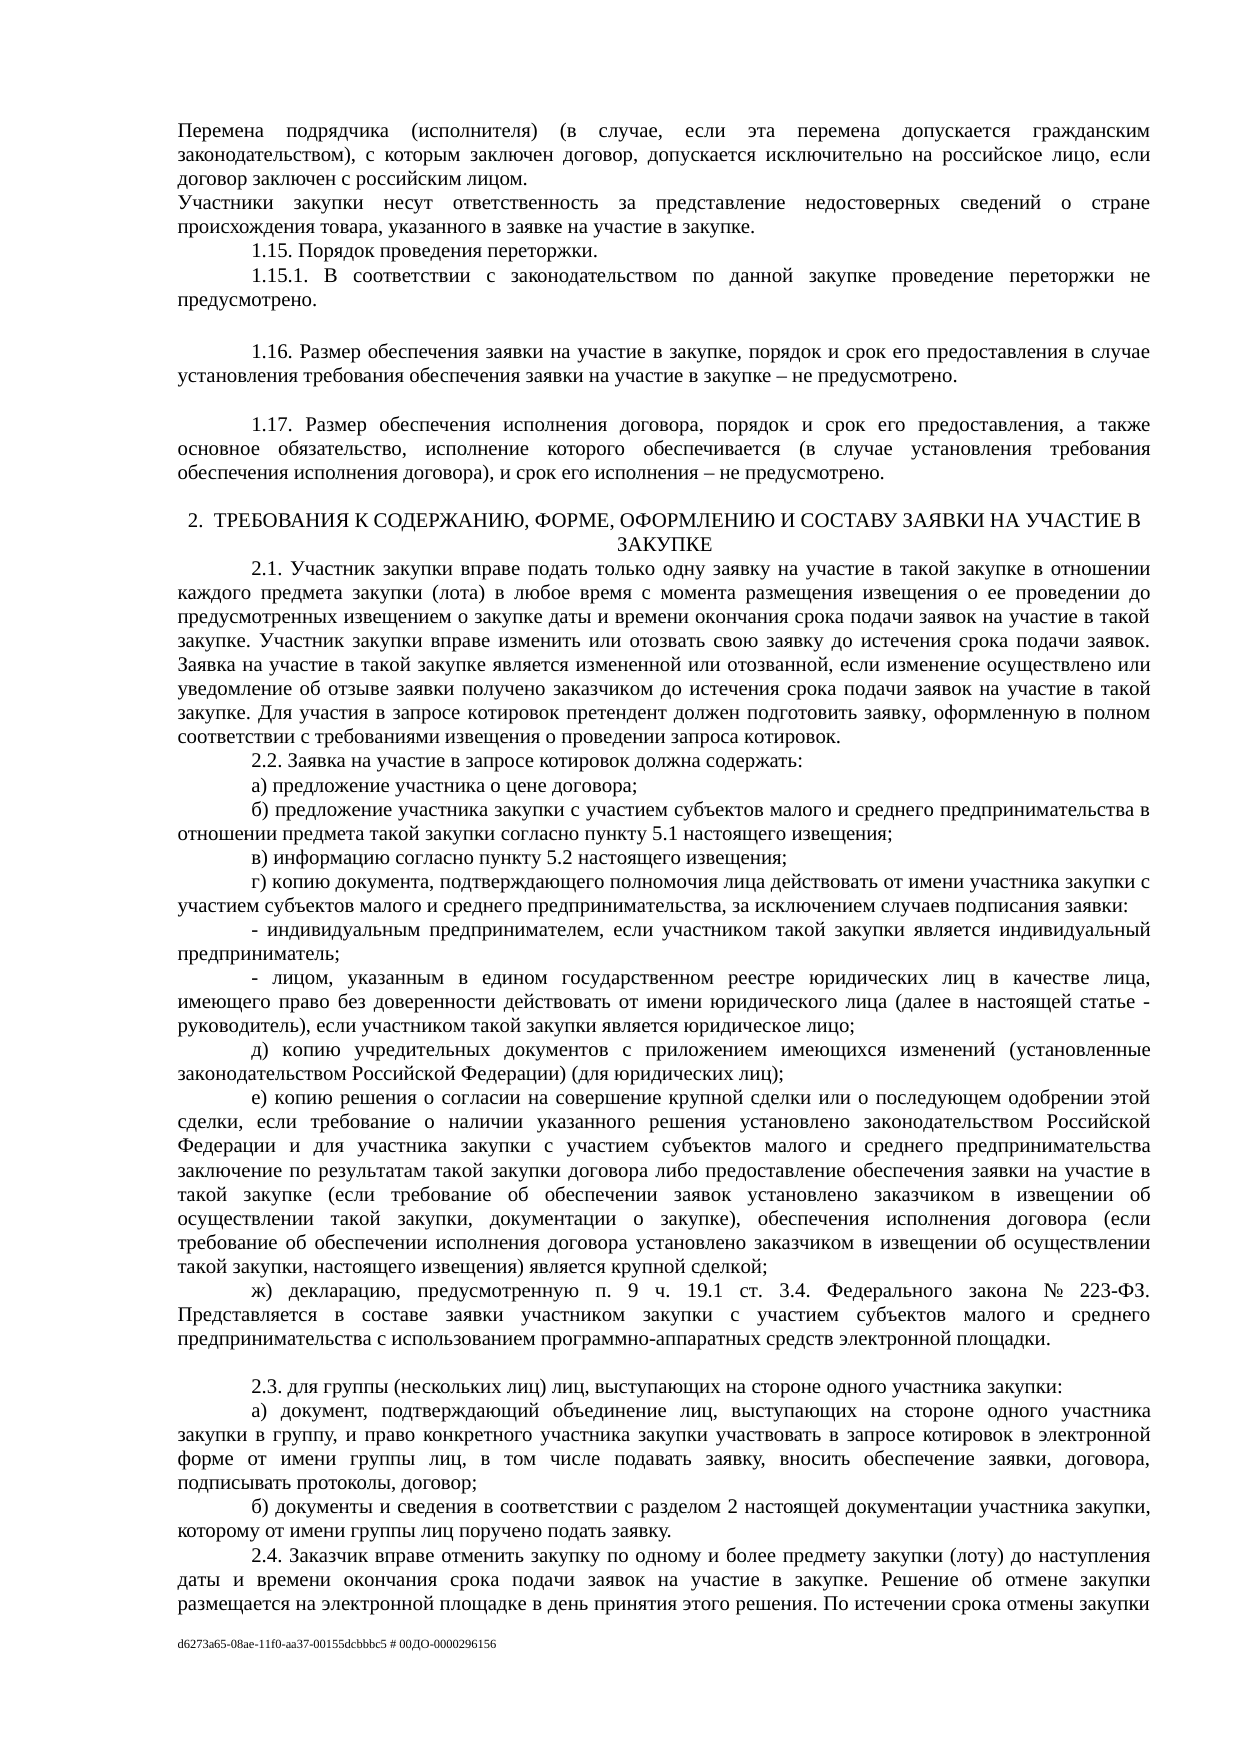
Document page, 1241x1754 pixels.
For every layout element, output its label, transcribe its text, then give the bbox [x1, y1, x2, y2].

text е) копию решения о согласии на совершение крупной сделки или о последующем одобрении этой сделки, если требование о наличии указанного решения установлено законодательством Российской Федерации и для участника закупки с участием субъектов малого и среднего предпринимательства заключение по результатам такой закупки договора либо предоставление обеспечения заявки на участие в такой закупке (если требование об обеспечении заявок установлено заказчиком в извещении об осуществлении такой закупки, документации о закупке), обеспечения исполнения договора (если требование об обеспечении исполнения договора установлено заказчиком в извещении об осуществлении такой закупки, настоящего извещения) является крупной сделкой; [177, 1085, 1152, 1278]
text Участники закупки несут ответственность за представление недостоверных сведений о стране происхождения товара, указанного в заявке на участие в закупке. [177, 190, 1152, 238]
text 2.1. Участник закупки вправе подать только одну заявку на участие в такой закупке в отношении каждого предмета закупки (лота) в любое время с момента размещения извещения о ее проведении до предусмотренных извещением о закупке даты и времени окончания срока подачи заявок на участие в такой закупке. Участник закупки вправе изменить или отозвать свою заявку до истечения срока подачи заявок. Заявка на участие в такой закупке является измененной или отозванной, если изменение осуществлено или уведомление об отзыве заявки получено заказчиком до истечения срока подачи заявок на участие в такой закупке. Для участия в запросе котировок претендент должен подготовить заявку, оформленную в полном соответствии с требованиями извещения о проведении запроса котировок. [177, 556, 1152, 748]
text Перемена подрядчика (исполнителя) (в случае, если эта перемена допускается гражданским законодательством), с которым заключен договор, допускается исключительно на российское лицо, если договор заключен с российским лицом. [177, 118, 1152, 190]
text - лицом, указанным в едином государственном реестре юридических лиц в качестве лица, имеющего право без доверенности действовать от имени юридического лица (далее в настоящей статье - руководитель), если участником такой закупки является юридическое лицо; [177, 965, 1152, 1037]
text г) копию документа, подтверждающего полномочия лица действовать от имени участника закупки с участием субъектов малого и среднего предпринимательства, за исключением случаев подписания заявки: [177, 869, 1152, 917]
text 2.3. для группы (нескольких лиц) лиц, выступающих на стороне одного участника закупки: [177, 1374, 1152, 1398]
text а) предложение участника о цене договора; [177, 772, 1152, 797]
text 2.2. Заявка на участие в запросе котировок должна содержать: [177, 748, 1152, 772]
text в) информацию согласно пункту 5.2 настоящего извещения; [177, 845, 1152, 869]
text б) предложение участника закупки с участием субъектов малого и среднего предпринимательства в отношении предмета такой закупки согласно пункту 5.1 настоящего извещения; [177, 797, 1152, 845]
text 1.15.1. В соответствии с законодательством по данной закупке проведение переторжки не предусмотрено. [177, 262, 1152, 311]
text 2. ТРЕБОВАНИЯ К СОДЕРЖАНИЮ, ФОРМЕ, ОФОРМЛЕНИЮ И СОСТАВУ ЗАЯВКИ НА УЧАСТИЕ В ЗАКУПКЕ [177, 508, 1152, 556]
text д) копию учредительных документов с приложением имеющихся изменений (установленные законодательством Российской Федерации) (для юридических лиц); [177, 1037, 1152, 1085]
text 1.15. Порядок проведения переторжки. [177, 238, 1152, 262]
text - индивидуальным предпринимателем, если участником такой закупки является индивидуальный предприниматель; [177, 917, 1152, 965]
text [177, 1542, 1152, 1615]
text 1.16. Размер обеспечения заявки на участие в закупке, порядок и срок его предоставления в случае установления требования обеспечения заявки на участие в закупке – не предусмотрено. [177, 339, 1152, 387]
text ж) декларацию, предусмотренную п. 9 ч. 19.1 ст. 3.4. Федерального закона № 223-ФЗ. Представляется в составе заявки участником закупки с участием субъектов малого и среднего предпринимательства с использованием программно-аппаратных средств электронной площадки. [177, 1278, 1152, 1350]
text б) документы и сведения в соответствии с разделом 2 настоящей документации участника закупки, которому от имени группы лиц поручено подать заявку. [177, 1494, 1152, 1542]
text 1.17. Размер обеспечения исполнения договора, порядок и срок его предоставления, а также основное обязательство, исполнение которого обеспечивается (в случае установления требования обеспечения исполнения договора), и срок его исполнения – не предусмотрено. [177, 412, 1152, 484]
text а) документ, подтверждающий объединение лиц, выступающих на стороне одного участника закупки в группу, и право конкретного участника закупки участвовать в запросе котировок в электронной форме от имени группы лиц, в том числе подавать заявку, вносить обеспечение заявки, договора, подписывать протоколы, договор; [177, 1398, 1152, 1494]
